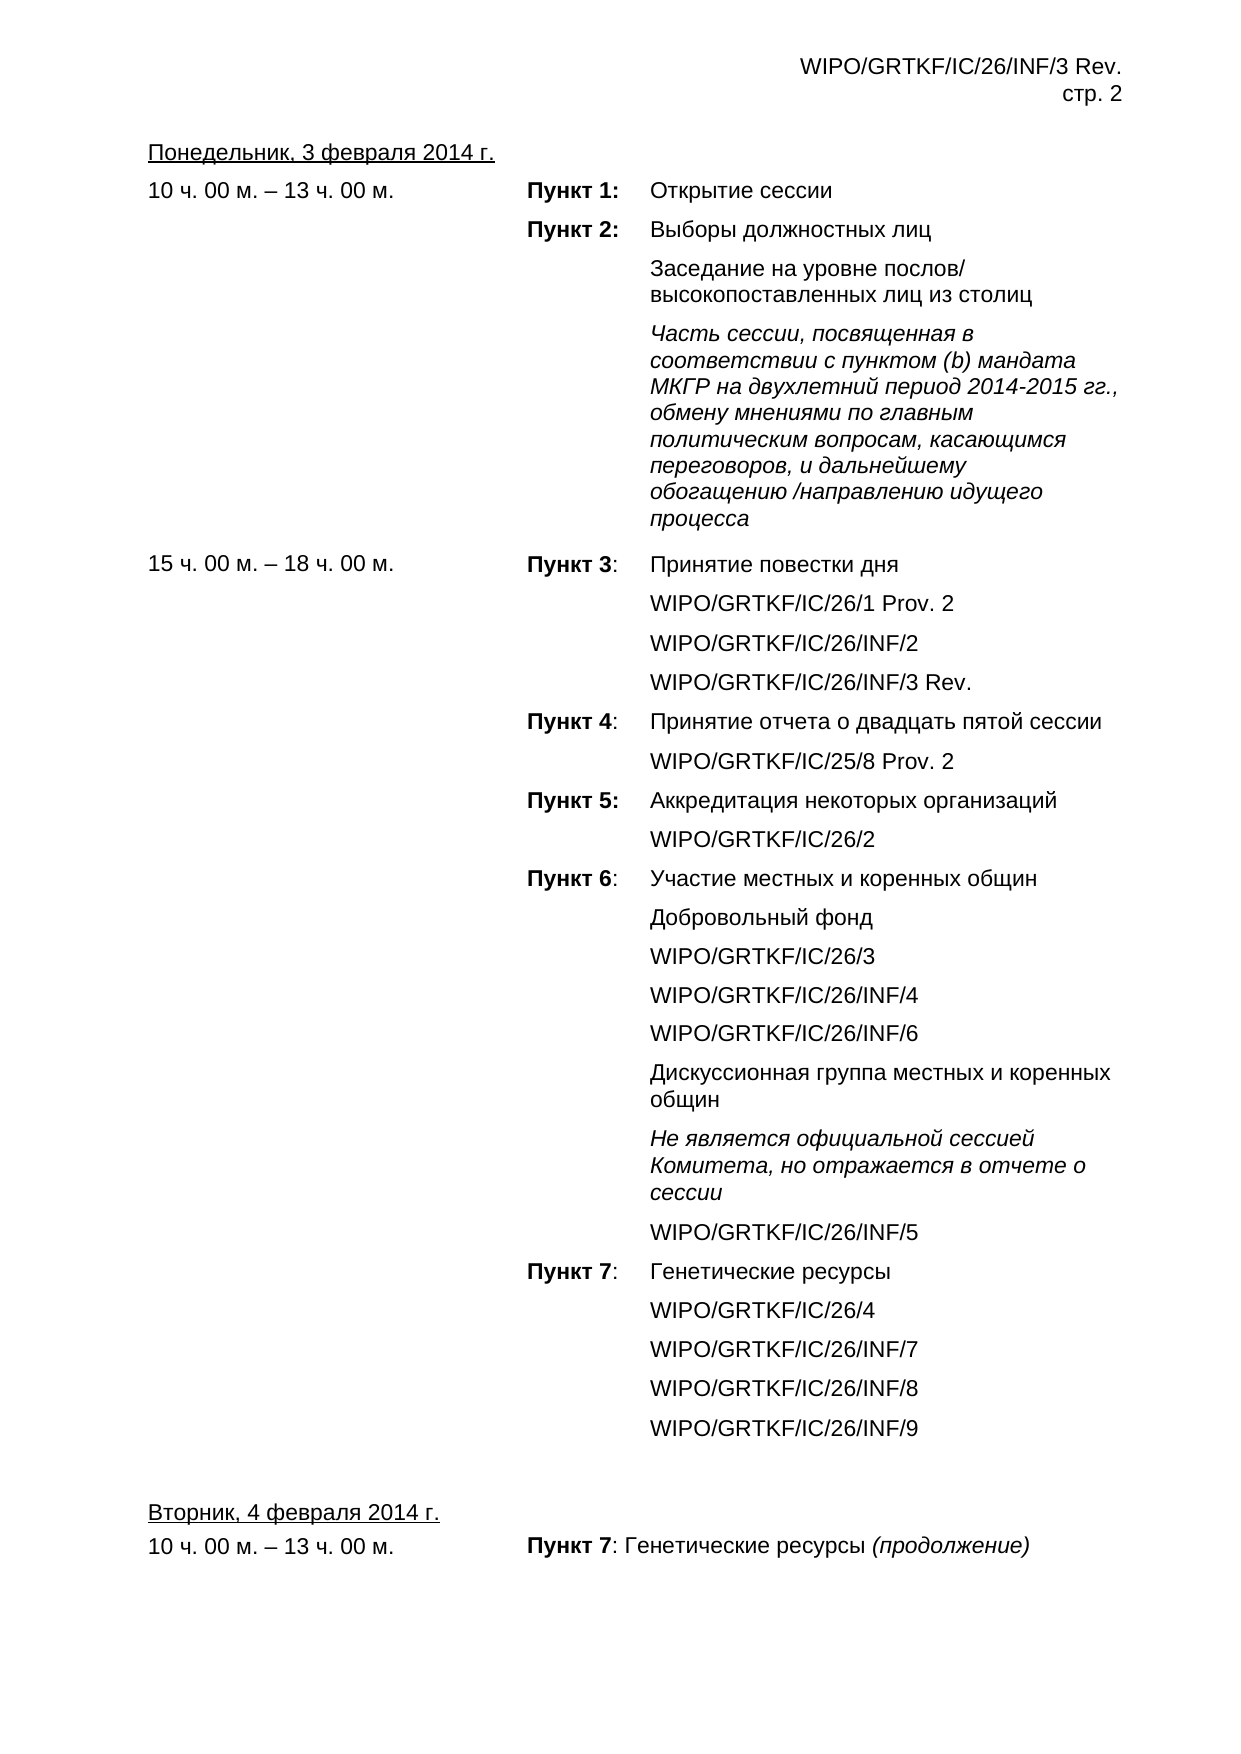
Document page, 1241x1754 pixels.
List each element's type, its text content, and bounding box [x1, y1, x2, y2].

table_cell 15 ч. 00 м. – 18 ч. 00 м. [136, 544, 514, 1493]
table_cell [514, 1493, 1133, 1572]
table_header Понедельник, 3 февраля 2014 г. 10 ч. 00 м. – 13 ч. 00 м. [136, 132, 514, 543]
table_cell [136, 1493, 514, 1572]
table_header Пункт 1: Открытие сессии Пункт 2: Выборы должностных лиц Заседание на уровне послов/ высокопоставленных лиц из столиц Часть сессии, посвященная в соответствии с пунктом (b) мандата МКГР на двухлетний период 2014-2015 гг., обмену мнениями по главным политическим вопросам, касающимся переговоров, и дальнейшему обогащению /направлению идущего процесса [514, 132, 1133, 543]
table_cell Пункт 3: Принятие повестки дня WIPO/GRTKF/IC/26/1 Prov. 2 WIPO/GRTKF/IC/26/INF/2 WIPO/GRTKF/IC/26/INF/3 Rev. Пункт 4: Принятие отчета о двадцать пятой сессии WIPO/GRTKF/IC/25/8 Prov. 2 Пункт 5: Аккредитация некоторых организаций WIPO/GRTKF/IC/26/2 Пункт 6: Участие местных и коренных общин Добровольный фонд WIPO/GRTKF/IC/26/3 WIPO/GRTKF/IC/26/INF/4 WIPO/GRTKF/IC/26/INF/6 Дискуссионная группа местных и коренных общин Не является официальной сессией Комитета, но отражается в отчете о сессии WIPO/GRTKF/IC/26/INF/5 Пункт 7: Генетические ресурсы WIPO/GRTKF/IC/26/4 WIPO/GRTKF/IC/26/INF/7 WIPO/GRTKF/IC/26/INF/8 WIPO/GRTKF/IC/26/INF/9 [514, 544, 1133, 1493]
